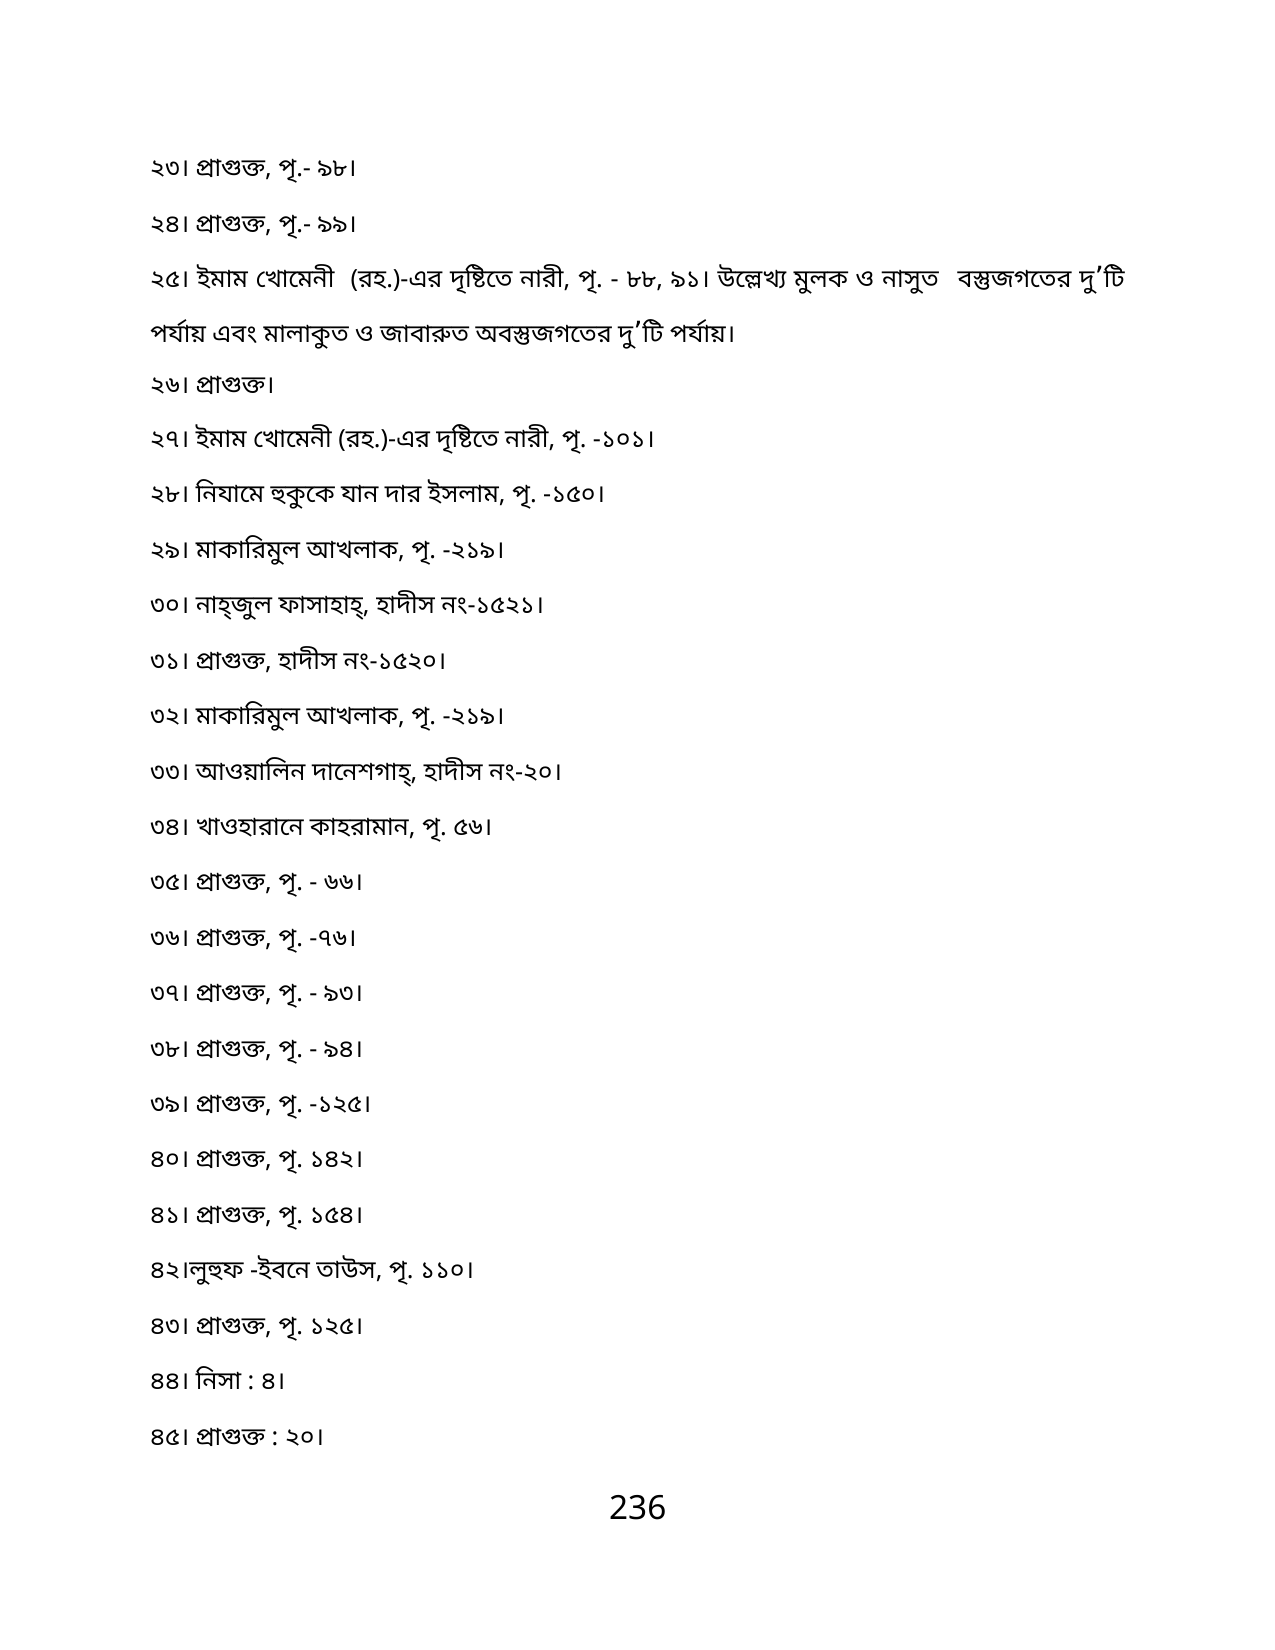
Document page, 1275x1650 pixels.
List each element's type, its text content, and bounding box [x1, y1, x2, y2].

text ৪২।লুহুফ -ইবনে তাউস, পৃ. ১১০। [150, 1252, 1125, 1289]
text ৩৬। প্রাগুক্ত, পৃ. -৭৬। [150, 919, 1125, 956]
text ৪৫। প্রাগুক্ত : ২০। [150, 1418, 1125, 1455]
text ৩২। মাকারিমুল আখলাক, পৃ. -২১৯। [150, 698, 1125, 735]
text ৩৭। প্রাগুক্ত, পৃ. - ৯৩। [150, 975, 1125, 1012]
text ৩৫। প্রাগুক্ত, পৃ. - ৬৬। [150, 864, 1125, 901]
text ৪৪। নিসা : ৪। [150, 1363, 1125, 1400]
text ২৪। প্রাগুক্ত, পৃ.- ৯৯। [150, 205, 1125, 242]
text ৩৩। আওয়ালিন দানেশগাহ্, হাদীস নং-২০। [150, 753, 1125, 790]
text ৪০। প্রাগুক্ত, পৃ. ১৪২। [150, 1141, 1125, 1178]
text ৩১। প্রাগুক্ত, হাদীস নং-১৫২০। [150, 642, 1125, 679]
text ২৬। প্রাগুক্ত। [150, 371, 1125, 404]
text ২৫। ইমাম খোমেনী (রহ.)-এর দৃষ্টিতে নারী, পৃ. - ৮৮, ৯১। উল্লেখ্য মুলক ও নাসুত বস্তুজগতের দু’টি পর্যায় এবং মালাকুত ও জাবারুত অবস্তুজগতের দু’টি পর্যায়। [150, 261, 1125, 352]
text ৩৯। প্রাগুক্ত, পৃ. -১২৫। [150, 1086, 1125, 1123]
text ২৩। প্রাগুক্ত, পৃ.- ৯৮। [150, 150, 1125, 187]
text ২৮। নিযামে হুকুকে যান দার ইসলাম, পৃ. -১৫০। [150, 476, 1125, 513]
text ৪৩। প্রাগুক্ত, পৃ. ১২৫। [150, 1307, 1125, 1344]
text ৩৮। প্রাগুক্ত, পৃ. - ৯৪। [150, 1030, 1125, 1067]
text ৪১। প্রাগুক্ত, পৃ. ১৫৪। [150, 1197, 1125, 1233]
text ২৯। মাকারিমুল আখলাক, পৃ. -২১৯। [150, 532, 1125, 568]
text ৩৪। খাওহারানে কাহরামান, পৃ. ৫৬। [150, 809, 1125, 846]
text ৩০। নাহ্জুল ফাসাহাহ্, হাদীস নং-১৫২১। [150, 587, 1125, 624]
text ২৭। ইমাম খোমেনী (রহ.)-এর দৃষ্টিতে নারী, পৃ. -১০১। [150, 421, 1125, 458]
